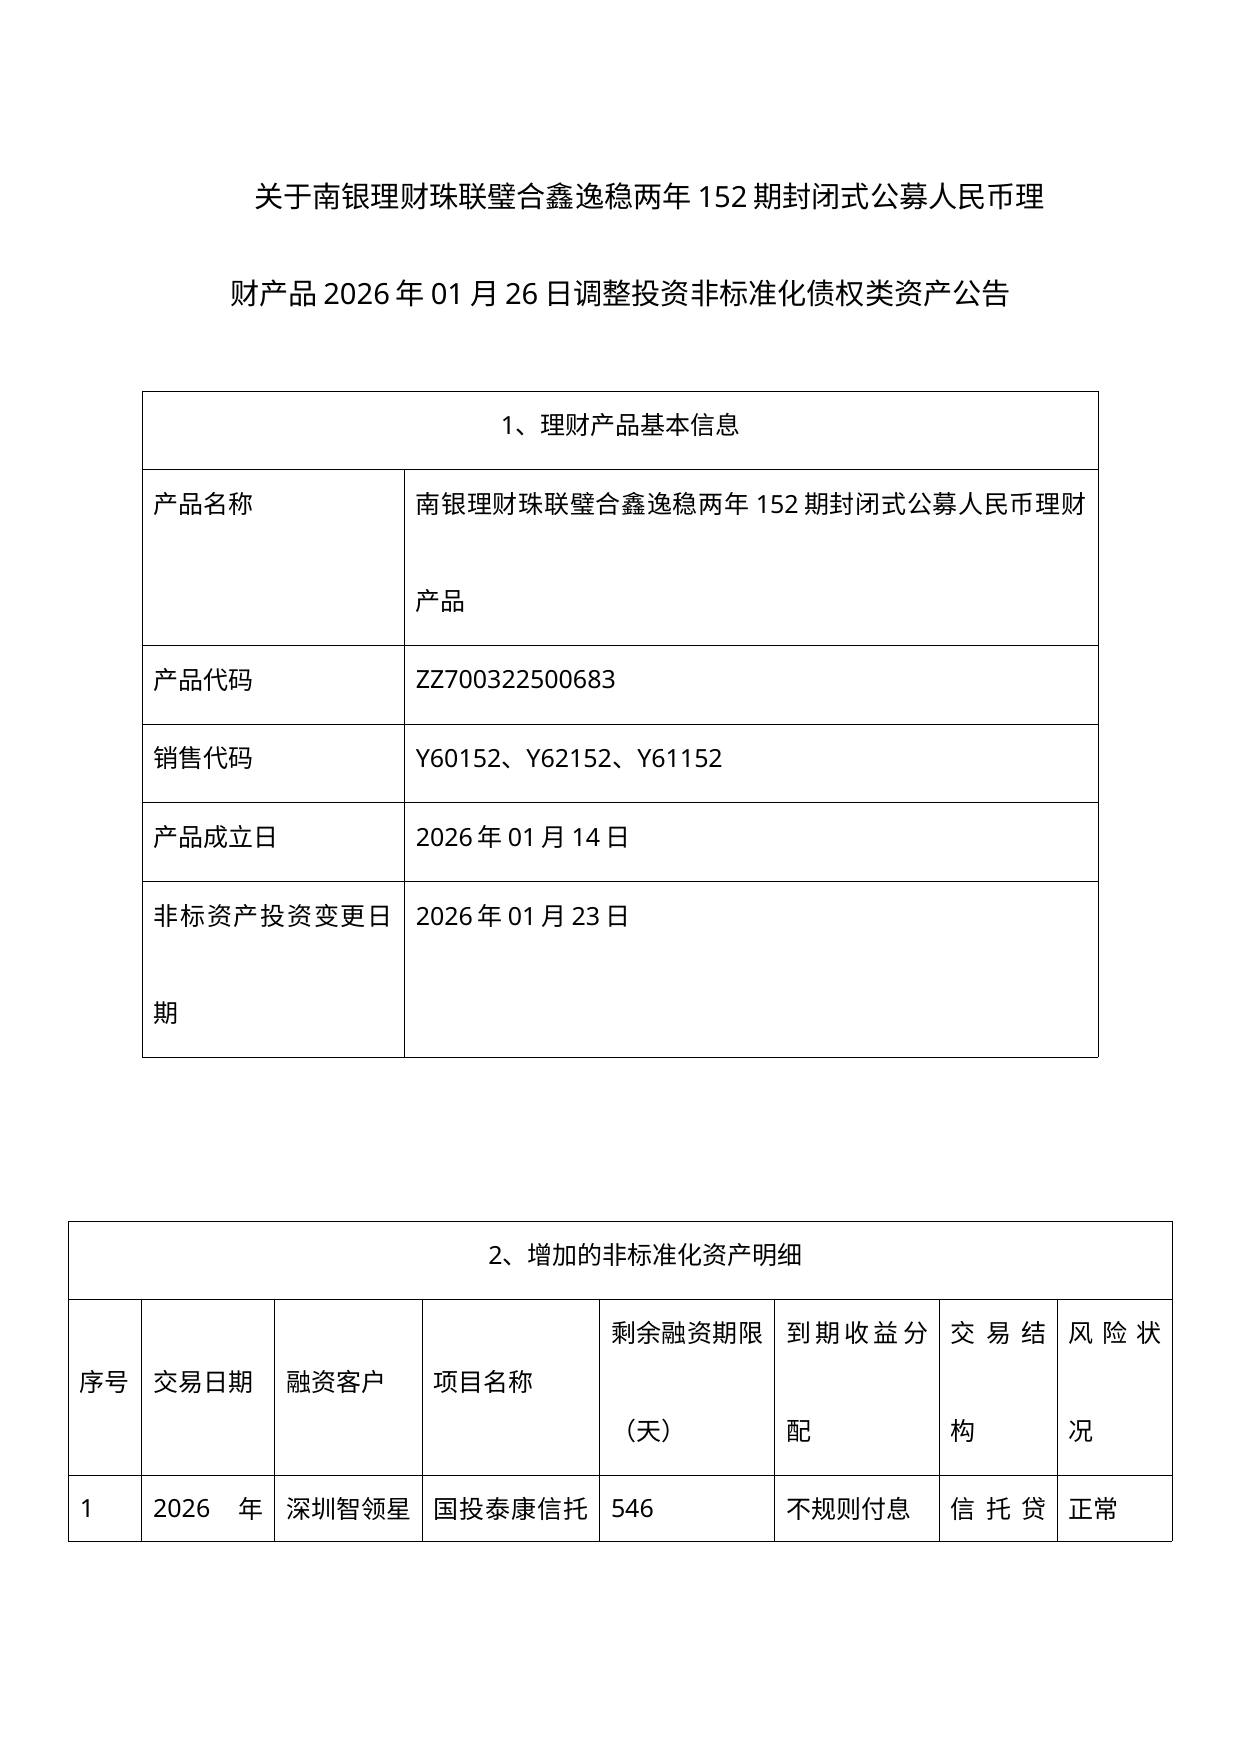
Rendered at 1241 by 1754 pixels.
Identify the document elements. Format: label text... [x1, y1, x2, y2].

table_cell 产品成立日 [143, 803, 404, 881]
text 关于南银理财珠联璧合鑫逸稳两年152期封闭式公募人民币理财产品2026年01月26日调整投资非标准化债权类资产公告 [187, 162, 1053, 324]
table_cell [423, 1476, 599, 1541]
table_cell 交易日期 [142, 1300, 274, 1474]
table_cell 非标资产投资变更日期 [143, 882, 404, 1057]
table_cell 2026年01月23日 [142, 1476, 274, 1541]
table_cell 风险状况 [1058, 1300, 1172, 1474]
table_header 1、理财产品基本信息 [143, 392, 1098, 469]
table_cell Y60152、Y62152、Y61152 [405, 725, 1098, 802]
table_cell 1 [69, 1476, 141, 1541]
table_cell 剩余融资期限（天） [600, 1300, 774, 1474]
table_cell 产品名称 [143, 470, 404, 645]
table_cell 销售代码 [143, 725, 404, 802]
table_header 2、增加的非标准化资产明细 [69, 1222, 1172, 1298]
table_cell 交易结构 [940, 1300, 1057, 1474]
table_cell ZZ700322500683 [405, 646, 1098, 723]
table_cell 正常 [1058, 1476, 1172, 1541]
table_cell 2026年01月23日 [405, 882, 1098, 1057]
table_cell 融资客户 [275, 1300, 422, 1474]
table_cell 2026年01月14日 [405, 803, 1098, 881]
table_cell 信托贷款 [940, 1476, 1057, 1541]
table_cell 546 [600, 1476, 774, 1541]
table_cell 产品代码 [143, 646, 404, 723]
table_cell 深圳智领星辰科技有限公司 [275, 1476, 422, 1541]
table_cell 不规则付息 [775, 1476, 939, 1541]
table_cell 南银理财珠联璧合鑫逸稳两年152期封闭式公募人民币理财产品 [405, 470, 1098, 645]
table_cell 到期收益分配 [775, 1300, 939, 1474]
table_cell 序号 [69, 1300, 141, 1474]
table_cell 项目名称 [423, 1300, 599, 1474]
